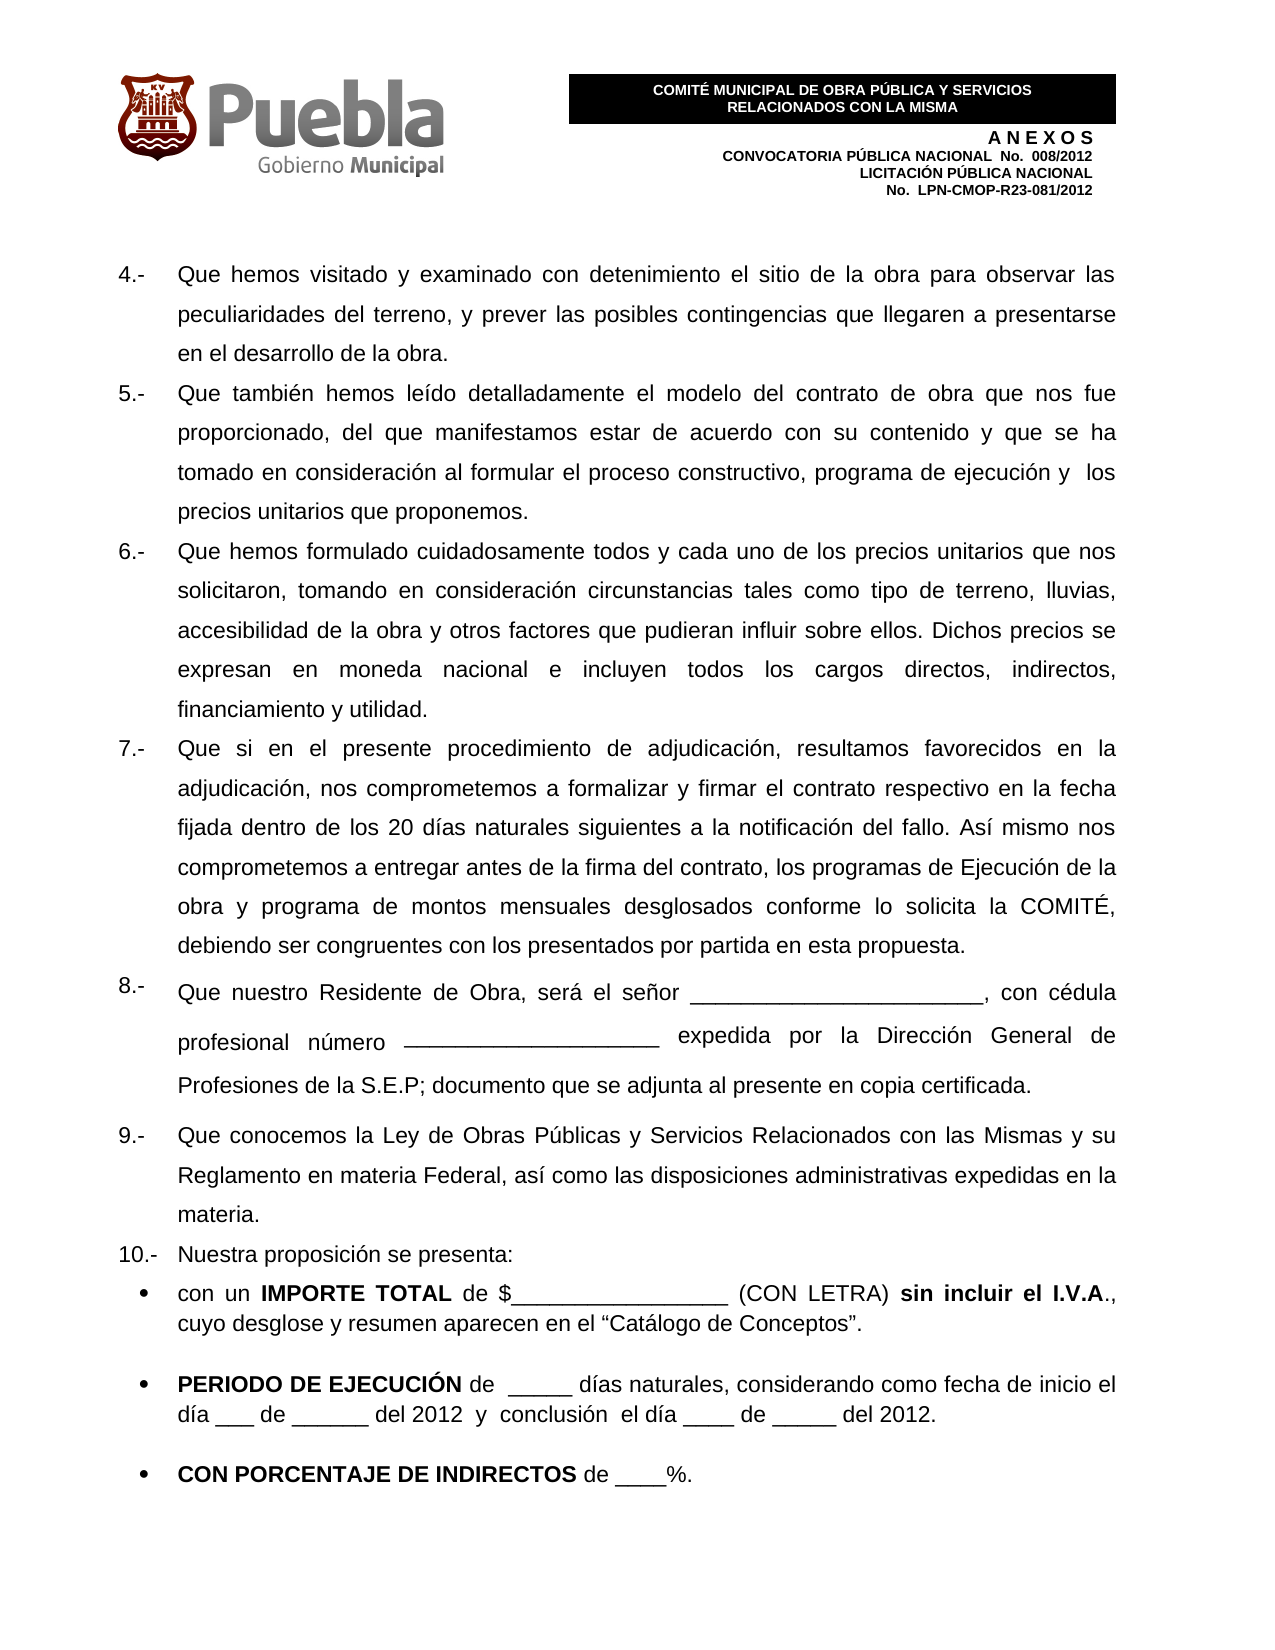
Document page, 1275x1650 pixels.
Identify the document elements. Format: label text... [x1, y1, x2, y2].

text 4.- Que hemos visitado y examinado con detenimiento el sitio de la obra para observar las peculiaridades del terreno, y prever las posibles contingencias que llegaren a presentarse en el desarrollo de la obra. [118, 261, 1117, 367]
list PERIODO DE EJECUCIÓN de _____ días naturales, considerando como fecha de inicio el día ___ de ______ del 2012 y conclusión el día ____ de _____ del 2012. [140, 1371, 1117, 1427]
text 9.- Que conocemos la Ley de Obras Públicas y Servicios Relacionados con las Mismas y su Reglamento en materia Federal, así como las disposiciones administrativas expedidas en la materia. [118, 1122, 1117, 1227]
text 6.- Que hemos formulado cuidadosamente todos y cada uno de los precios unitarios que nos solicitaron, tomando en consideración circunstancias tales como tipo de terreno, lluvias, accesibilidad de la obra y otros factores que pudieran influir sobre ellos. Dichos precios se expresan en moneda nacional e incluyen todos los cargos directos, indirectos, financiamiento y utilidad. [118, 538, 1117, 722]
text 10.- Nuestra proposición se presenta: [118, 1241, 1117, 1267]
text 8.- Que nuestro Residente de Obra, será el señor _______________________, con cédula profesional número ____________________ expedida por la Dirección General de Profesiones de la S.E.P; documento que se adjunta al presente en copia certificada. [118, 972, 1117, 1106]
text 5.- Que también hemos leído detalladamente el modelo del contrato de obra que nos fue proporcionado, del que manifestamos estar de acuerdo con su contenido y que se ha tomado en consideración al formular el proceso constructivo, programa de ejecución y los precios unitarios que proponemos. [118, 380, 1117, 524]
list CON PORCENTAJE DE INDIRECTOS de ____%. [140, 1461, 1117, 1488]
picture [118, 73, 444, 177]
text 7.- Que si en el presente procedimiento de adjudicación, resultamos favorecidos en la adjudicación, nos comprometemos a formalizar y firmar el contrato respectivo en la fecha fijada dentro de los 20 días naturales siguientes a la notificación del fallo. Así mismo nos comprometemos a entregar antes de la firma del contrato, los programas de Ejecución de la obra y programa de montos mensuales desglosados conforme lo solicita la COMITÉ, debiendo ser congruentes con los presentados por partida en esta propuesta. [118, 735, 1117, 959]
list con un IMPORTE TOTAL de $_________________ (CON LETRA) sin incluir el I.V.A., cuyo desglose y resumen aparecen en el “Catálogo de Conceptos”. [140, 1280, 1117, 1337]
